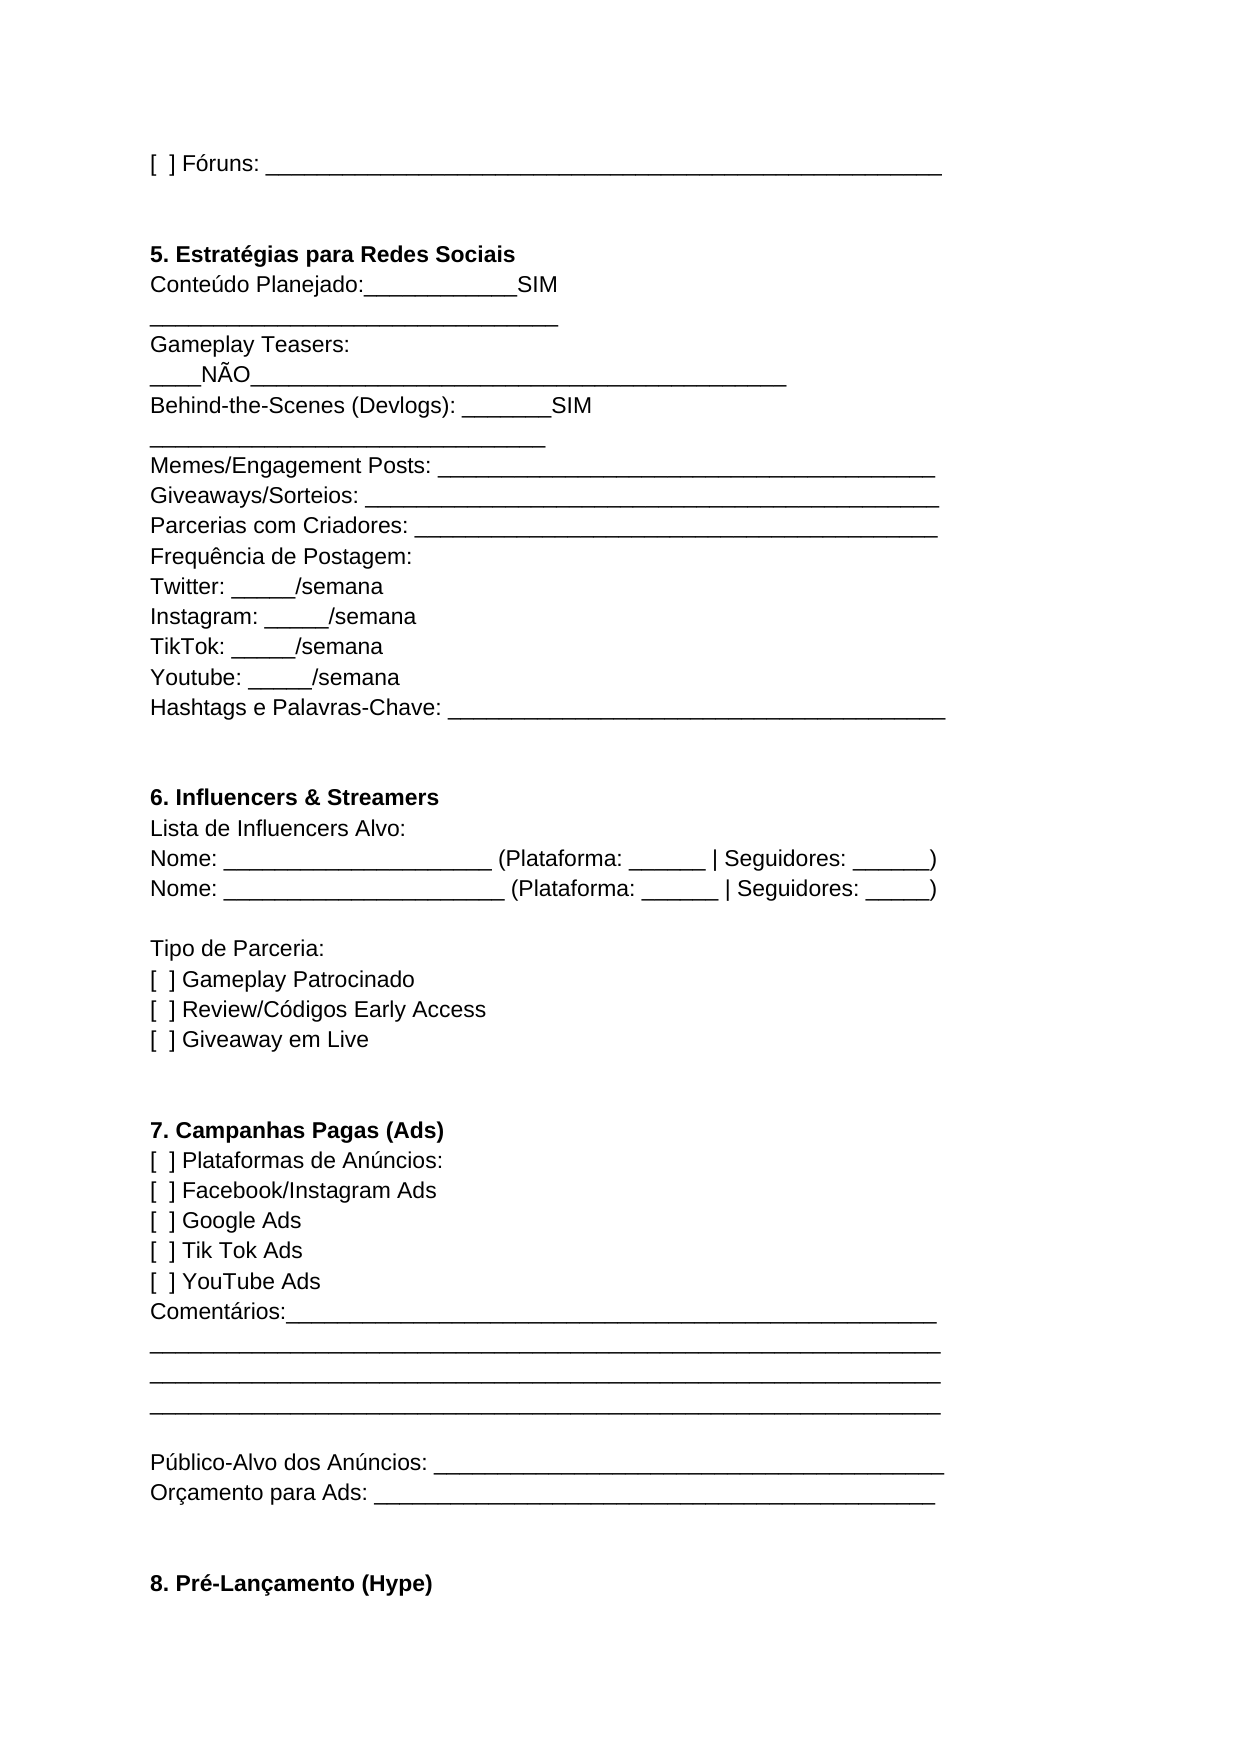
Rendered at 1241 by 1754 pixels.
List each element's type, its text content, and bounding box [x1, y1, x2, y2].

text Behind-the-Scenes (Devlogs): _______SIM _______________________________ [150, 392, 947, 448]
text [ ] Plataformas de Anúncios: [150, 1147, 947, 1173]
text Tipo de Parceria: [150, 935, 947, 962]
text TikTok: _____/semana [150, 633, 947, 660]
text Giveaways/Sorteios: _____________________________________________ [150, 482, 947, 509]
text Hashtags e Palavras-Chave: _______________________________________ [150, 694, 947, 720]
text Twitter: _____/semana [150, 573, 947, 599]
text 8. Pré-Lançamento (Hype) [150, 1570, 947, 1596]
text Lista de Influencers Alvo: [150, 814, 947, 841]
text Gameplay Teasers: ____NÃO__________________________________________ [150, 331, 947, 388]
text Nome: _____________________ (Plataforma: ______ | Seguidores: ______) [150, 845, 947, 871]
text Orçamento para Ads: ____________________________________________ [150, 1479, 947, 1506]
text Comentários:_____________________________________________________________________________________________________________________________________________________________________________________________________________________________________________ [150, 1298, 947, 1415]
text 5. Estratégias para Redes Sociais [150, 241, 947, 267]
text 6. Influencers & Streamers [150, 784, 947, 811]
text Memes/Engagement Posts: _______________________________________ [150, 452, 947, 478]
text Público-Alvo dos Anúncios: ________________________________________ [150, 1449, 947, 1475]
text [ ] Tik Tok Ads [150, 1237, 947, 1264]
text [ ] Fóruns: _____________________________________________________ [150, 150, 947, 176]
text Youtube: _____/semana [150, 663, 947, 690]
text [ ] Giveaway em Live [150, 1026, 947, 1052]
text Nome: ______________________ (Plataforma: ______ | Seguidores: _____) [150, 875, 947, 901]
text [ ] Review/Códigos Early Access [150, 996, 947, 1022]
text [ ] Google Ads [150, 1207, 947, 1234]
text Frequência de Postagem: [150, 543, 947, 569]
text [ ] Facebook/Instagram Ads [150, 1177, 947, 1203]
text 7. Campanhas Pagas (Ads) [150, 1117, 947, 1143]
text Parcerias com Criadores: _________________________________________ [150, 512, 947, 539]
text [ ] YouTube Ads [150, 1268, 947, 1294]
text Instagram: _____/semana [150, 603, 947, 629]
text Conteúdo Planejado:____________SIM ________________________________ [150, 271, 947, 327]
text [ ] Gameplay Patrocinado [150, 966, 947, 992]
